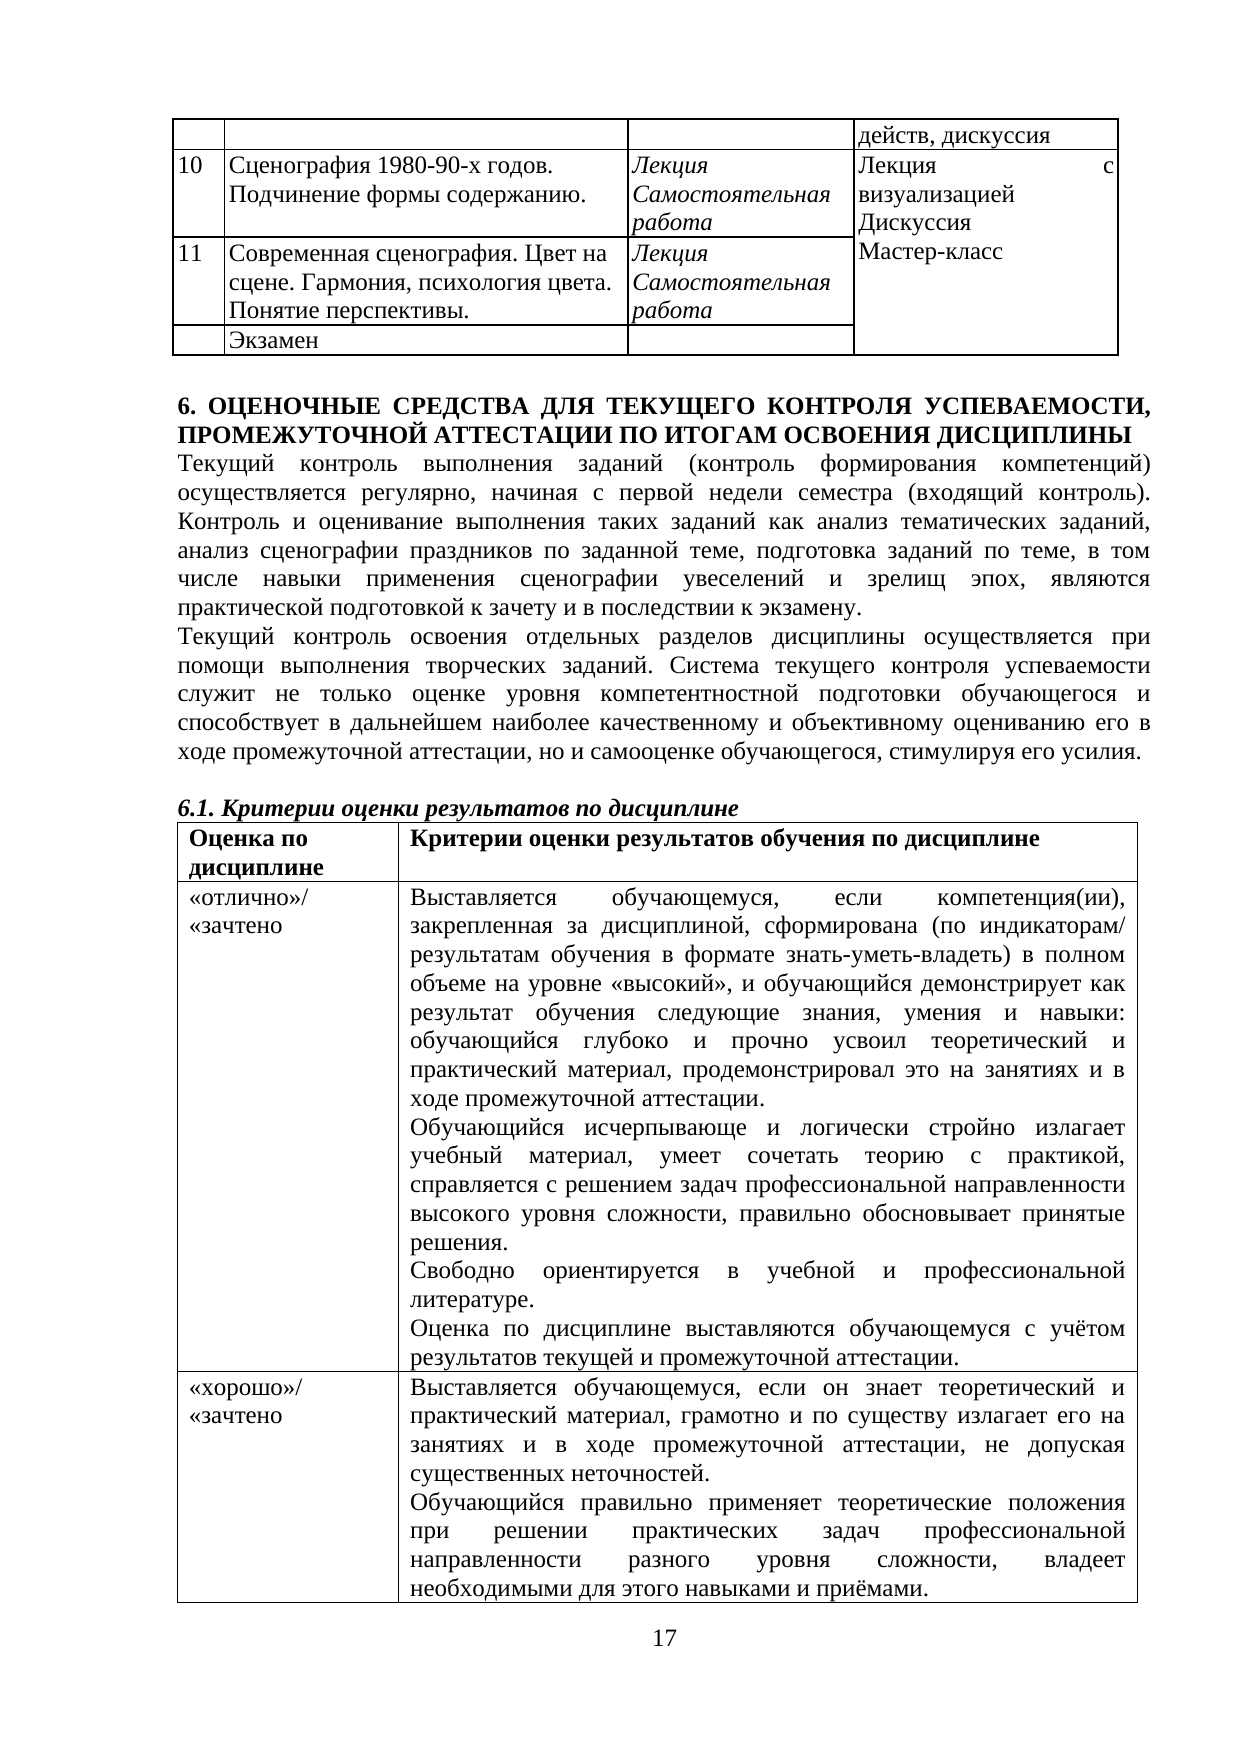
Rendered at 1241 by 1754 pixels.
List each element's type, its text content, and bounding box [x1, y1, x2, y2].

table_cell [855, 120, 1117, 148]
table_cell «отлично»/ «зачтено [178, 882, 398, 1371]
table_cell Лекция Самостоятельная работа [629, 238, 853, 324]
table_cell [225, 120, 627, 148]
table_cell Экзамен [225, 326, 627, 354]
table_cell 10 [174, 150, 224, 236]
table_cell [399, 1372, 1137, 1602]
table_cell Лекция Самостоятельная работа [629, 150, 853, 236]
table_header Оценка по дисциплине [178, 823, 398, 881]
table_cell Сценография 1980-90-х годов. Подчинение формы содержанию. [225, 150, 627, 236]
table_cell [629, 120, 853, 148]
text Текущий контроль выполнения заданий (контроль формирования компетенций) осуществляется регулярно, начиная с первой недели семестра (входящий контроль). Контроль и оценивание выполнения таких заданий как анализ тематических заданий, анализ сценографии праздников по заданной теме, подготовка заданий по теме, в том числе навыки применения сценографии увеселений и зрелищ эпох, являются практической подготовкой к зачету и в последствии к экзамену. [177, 448, 1152, 621]
text 6.1. Критерии оценки результатов по дисциплине [177, 793, 1152, 822]
table_cell 9 [174, 120, 224, 148]
table_cell [174, 326, 224, 354]
table_cell Современная сценография. Цвет на сцене. Гармония, психология цвета. Понятие перспективы. [225, 238, 627, 324]
table_cell 11 [174, 238, 224, 324]
table_header Критерии оценки результатов обучения по дисциплине [399, 823, 1137, 881]
table_cell «хорошо»/ «зачтено [178, 1372, 398, 1602]
table_cell Лекция с визуализацией Дискуссия Мастер-класс [855, 150, 1117, 354]
table_cell [629, 326, 853, 354]
text 6. ОЦЕНОЧНЫЕ СРЕДСТВА ДЛЯ ТЕКУЩЕГО КОНТРОЛЯ УСПЕВАЕМОСТИ, ПРОМЕЖУТОЧНОЙ АТТЕСТАЦИИ ПО ИТОГАМ ОСВОЕНИЯ ДИСЦИПЛИНЫ [177, 391, 1152, 448]
table_cell Выставляется обучающемуся, если компетенция(ии), закрепленная за дисциплиной, сформирована (по индикаторам/ результатам обучения в формате знать-уметь-владеть) в полном объеме на уровне «высокий», и обучающийся демонстрирует как результат обучения следующие знания, умения и навыки: обучающийся глубоко и прочно усвоил теоретический и практический материал, продемонстрировал это на занятиях и в ходе промежуточной аттестации. Обучающийся исчерпывающе и логически стройно излагает учебный материал, умеет сочетать теорию с практикой, справляется с решением задач профессиональной направленности высокого уровня сложности, правильно обосновывает принятые решения. Свободно ориентируется в учебной и профессиональной литературе. Оценка по дисциплине выставляются обучающемуся с учётом результатов текущей и промежуточной аттестации. [399, 882, 1137, 1371]
text Текущий контроль освоения отдельных разделов дисциплины осуществляется при помощи выполнения творческих заданий. Система текущего контроля успеваемости служит не только оценке уровня компетентностной подготовки обучающегося и способствует в дальнейшем наиболее качественному и объективному оцениванию его в ходе промежуточной аттестации, но и самооценке обучающегося, стимулируя его усилия. [177, 621, 1152, 765]
